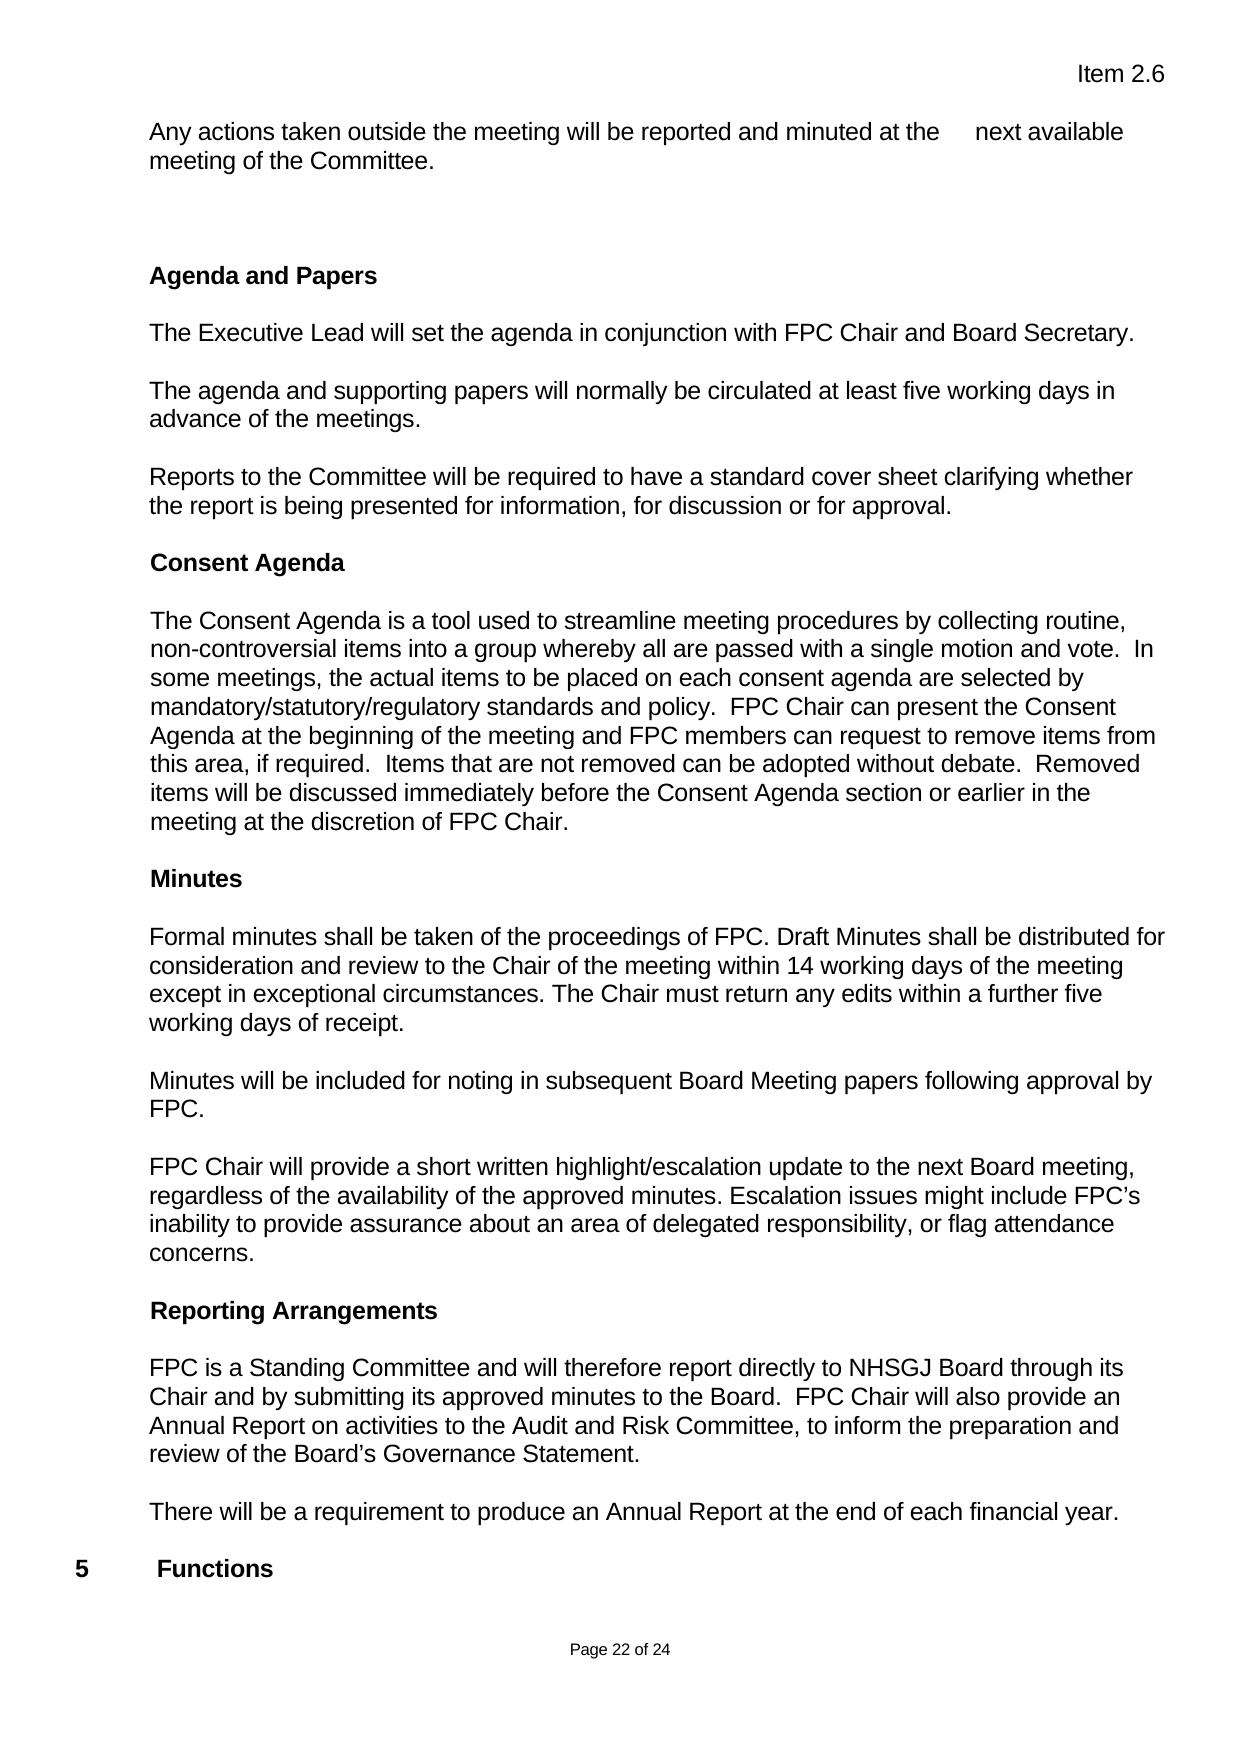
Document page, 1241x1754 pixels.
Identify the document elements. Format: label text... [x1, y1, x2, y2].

text Consent Agenda [75, 548, 1165, 577]
text Any actions taken outside the meeting will be reported and minuted at the next available meeting of the Committee. [149, 117, 1165, 174]
text FPC Chair will provide a short written highlight/escalation update to the next Board meeting, regardless of the availability of the approved minutes. Escalation issues might include FPC’s inability to provide assurance about an area of delegated responsibility, or flag attendance concerns. [149, 1152, 1165, 1267]
text The agenda and supporting papers will normally be circulated at least five working days in advance of the meetings. [149, 376, 1165, 433]
text There will be a requirement to produce an Annual Report at the end of each financial year. [149, 1497, 1165, 1526]
text The Consent Agenda is a tool used to streamline meeting procedures by collecting routine, non-controversial items into a group whereby all are passed with a single motion and vote. In some meetings, the actual items to be placed on each consent agenda are selected by mandatory/statutory/regulatory standards and policy. FPC Chair can present the Consent Agenda at the beginning of the meeting and FPC members can request to remove items from this area, if required. Items that are not removed can be adopted without debate. Removed items will be discussed immediately before the Consent Agenda section or earlier in the meeting at the discretion of FPC Chair. [150, 606, 1165, 836]
text 5 Functions [75, 1554, 1165, 1583]
text Formal minutes shall be taken of the proceedings of FPC. Draft Minutes shall be distributed for consideration and review to the Chair of the meeting within 14 working days of the meeting except in exceptional circumstances. The Chair must return any edits within a further five working days of receipt. [149, 922, 1165, 1037]
text Minutes will be included for noting in subsequent Board Meeting papers following approval by FPC. [149, 1066, 1165, 1123]
text Minutes [75, 864, 1165, 893]
text Reports to the Committee will be required to have a standard cover sheet clarifying whether the report is being presented for information, for discussion or for approval. [149, 462, 1165, 519]
text The Executive Lead will set the agenda in conjunction with FPC Chair and Board Secretary. [149, 318, 1165, 347]
text FPC is a Standing Committee and will therefore report directly to NHSGJ Board through its Chair and by submitting its approved minutes to the Board. FPC Chair will also provide an Annual Report on activities to the Audit and Risk Committee, to inform the preparation and review of the Board’s Governance Statement. [149, 1353, 1165, 1468]
text Reporting Arrangements [75, 1296, 1165, 1324]
text Agenda and Papers [75, 261, 1165, 289]
